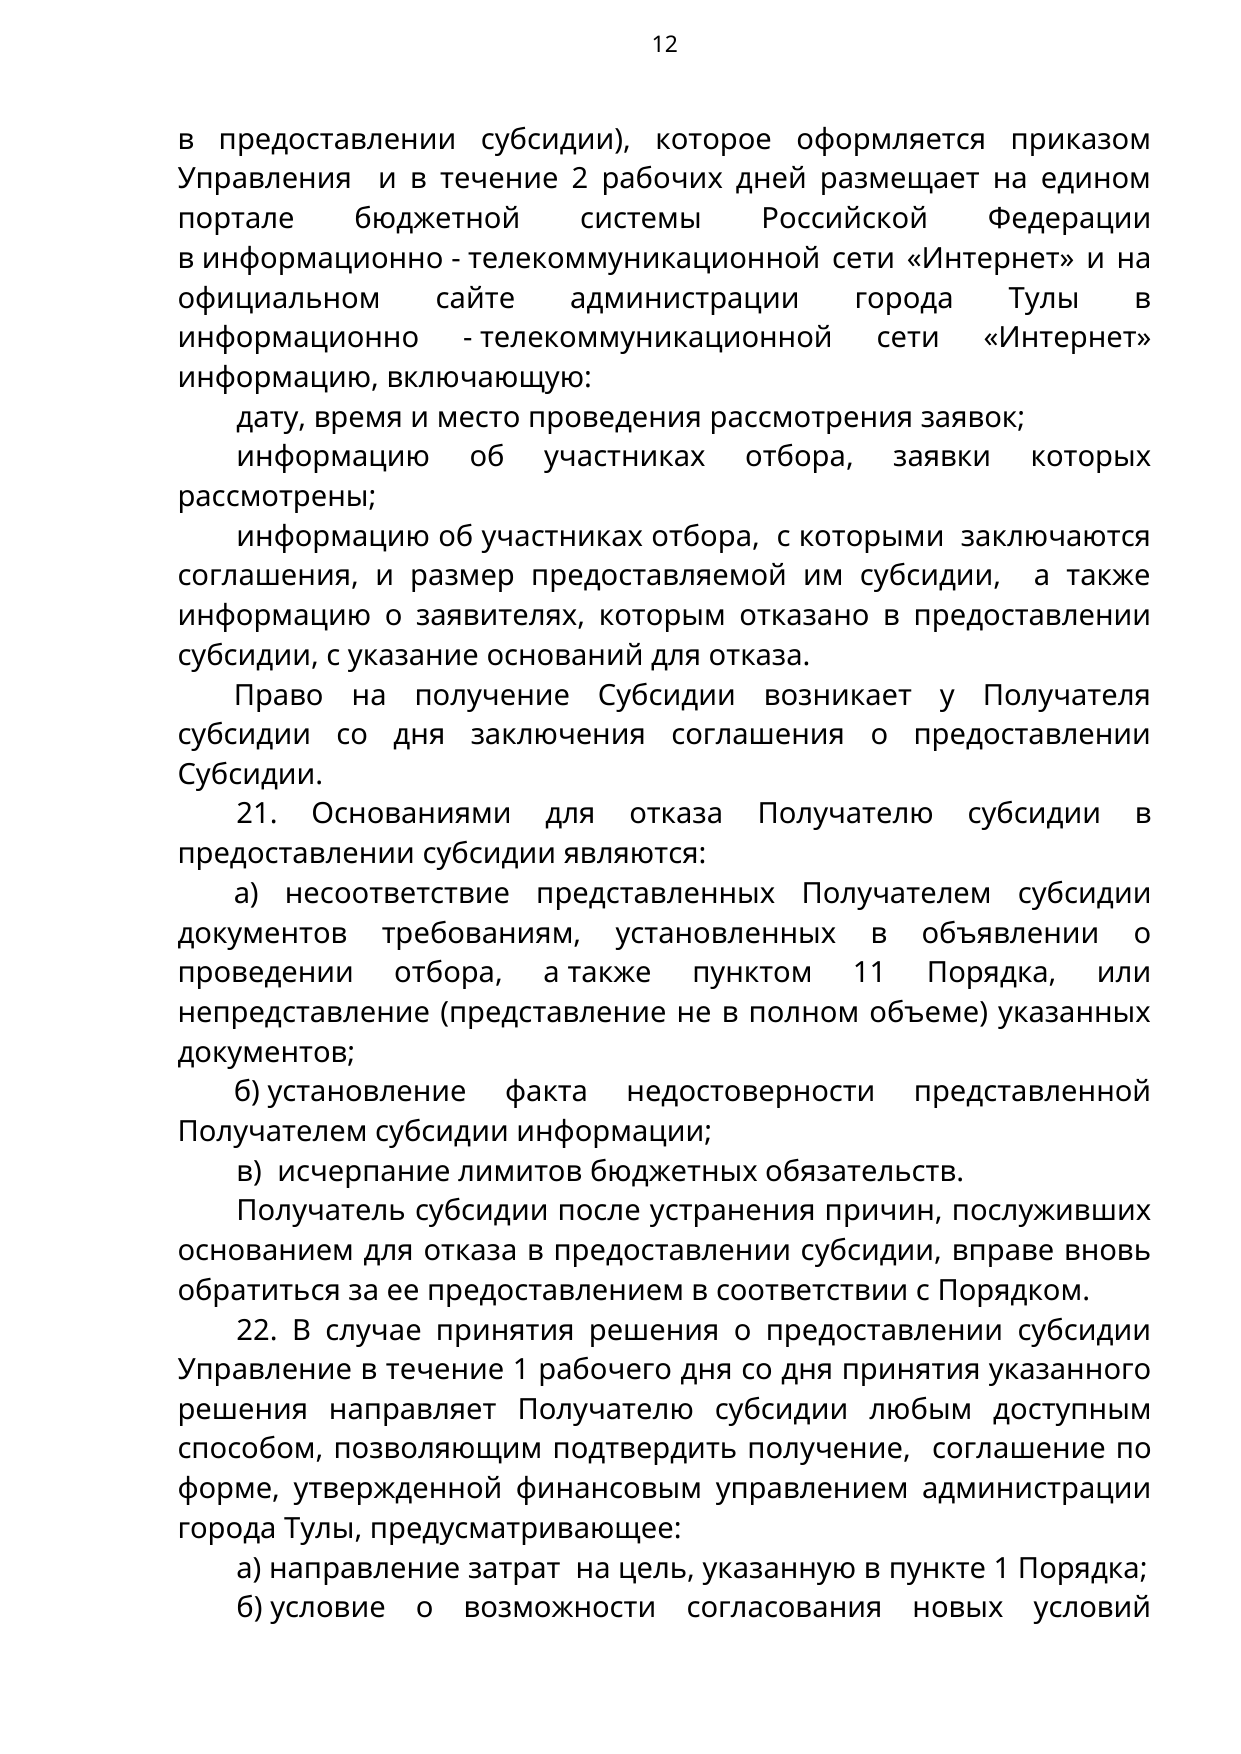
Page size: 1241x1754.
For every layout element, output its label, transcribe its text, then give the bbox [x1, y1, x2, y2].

text в) исчерпание лимитов бюджетных обязательств. [177, 1150, 1152, 1190]
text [177, 1587, 1152, 1626]
text информацию об участниках отбора, заявки которых рассмотрены; [177, 436, 1152, 515]
text а) направление затрат на цель, указанную в пункте 1 Порядка; [177, 1547, 1152, 1587]
text Получатель субсидии после устранения причин, послуживших основанием для отказа в предоставлении субсидии, вправе вновь обратиться за ее предоставлением в соответствии с Порядком. [177, 1190, 1152, 1309]
text а) несоответствие представленных Получателем субсидии документов требованиям, установленных в объявлении о проведении отбора, а также пунктом 11 Порядка, или непредставление (представление не в полном объеме) указанных документов; [177, 872, 1152, 1071]
text дату, время и место проведения рассмотрения заявок; [177, 396, 1152, 436]
text 22. В случае принятия решения о предоставлении субсидии Управление в течение 1 рабочего дня со дня принятия указанного решения направляет Получателю субсидии любым доступным способом, позволяющим подтвердить получение, соглашение по форме, утвержденной финансовым управлением администрации города Тулы, предусматривающее: [177, 1309, 1152, 1547]
text 21. Основаниями для отказа Получателю субсидии в предоставлении субсидии являются: [177, 793, 1152, 872]
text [177, 118, 1152, 396]
text Право на получение Субсидии возникает у Получателя субсидии со дня заключения соглашения о предоставлении Субсидии. [177, 674, 1152, 793]
text б) установление факта недостоверности представленной Получателем субсидии информации; [177, 1071, 1152, 1150]
text информацию об участниках отбора, с которыми заключаются соглашения, и размер предоставляемой им субсидии, а также информацию о заявителях, которым отказано в предоставлении субсидии, с указание оснований для отказа. [177, 515, 1152, 674]
